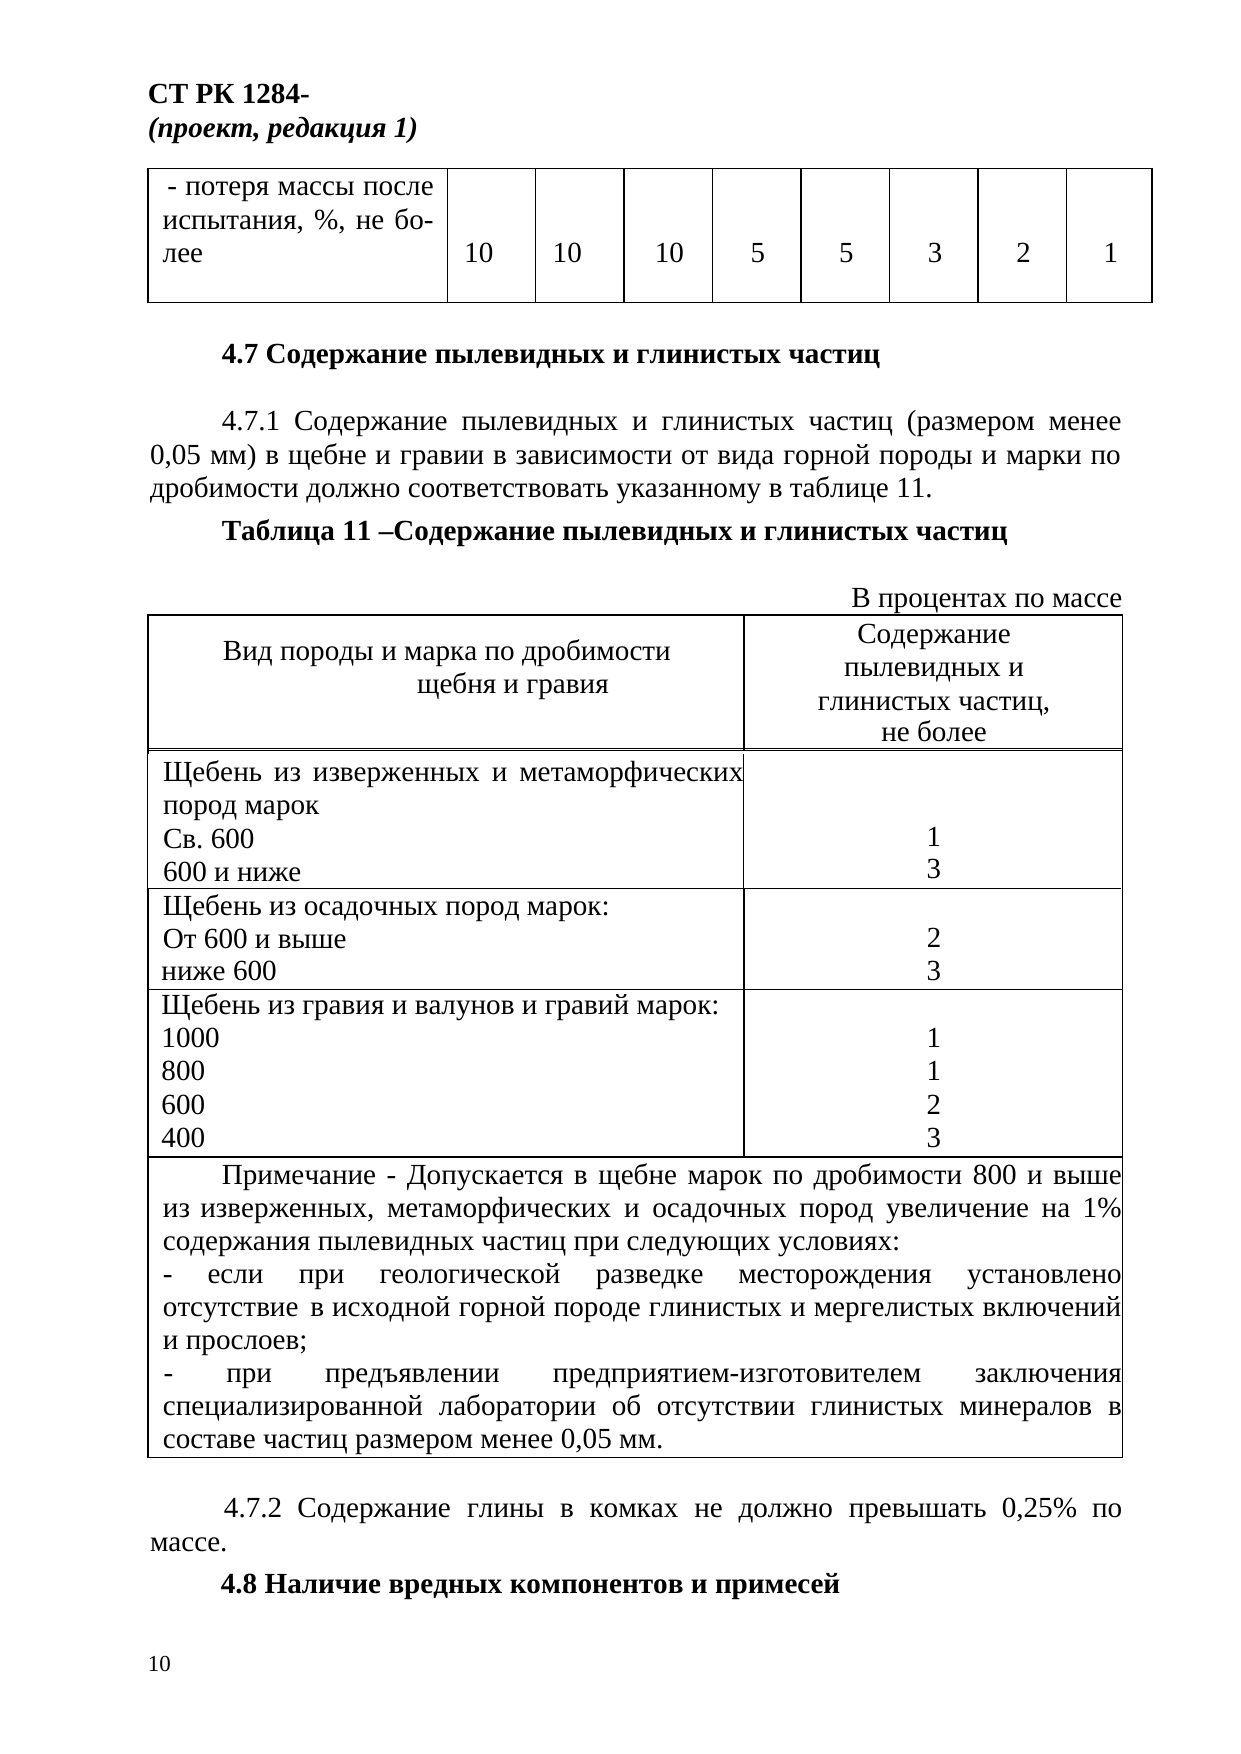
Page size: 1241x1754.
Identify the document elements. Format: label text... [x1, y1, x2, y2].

table_cell 5 [713, 169, 800, 301]
text 4.7.1 Содержание пылевидных и глинистых частиц (размером менее 0,05 мм) в щебне и гравии в зависимости от вида горной породы и марки по дробимости должно соответствовать указанному в таблице 11. [150, 403, 1122, 504]
table_cell 10 [625, 169, 712, 301]
table_cell - при предъявлении предприятием-изготовителем заключения специализированной лаборатории об отсутствии глинистых минералов в составе частиц размером менее 0,05 мм. [149, 1356, 1122, 1456]
table_cell ниже 600 [149, 955, 743, 988]
table_cell 1 [1067, 169, 1151, 301]
table_cell Примечание - Допускается в щебне марок по дробимости 800 и выше из изверженных, метаморфических и осадочных пород увеличение на 1% содержания пылевидных частиц при следующих условиях: [149, 1158, 1122, 1257]
table_cell 800 [149, 1056, 743, 1089]
table_cell [745, 990, 1122, 1022]
table_cell 2 [745, 1089, 1122, 1123]
subtitle 4.8 Наличие вредных компонентов и примесей [148, 1567, 1122, 1600]
table_cell 1 3 [744, 754, 1122, 888]
table_cell 10 [536, 169, 623, 301]
subtitle 4.7 Содержание пылевидных и глинистых частиц [150, 337, 1122, 370]
table_cell 3 [745, 1123, 1122, 1156]
table_cell 1000 [149, 1022, 743, 1056]
table_header Вид породы и марка по дробимости щебня и гравия [149, 616, 743, 748]
table_cell 1 [745, 1056, 1122, 1089]
table_cell - если при геологической разведке месторождения установлено отсутствие в исходной горной породе глинистых и мергелистых включений и прослоев; [149, 1257, 1122, 1356]
table_cell 3 [745, 955, 1122, 988]
table_cell 3 [890, 169, 977, 301]
table_cell 1 [745, 1022, 1122, 1056]
text Таблица 11 –Содержание пылевидных и глинистых частиц [150, 513, 1122, 547]
table_cell 600 [149, 1089, 743, 1123]
text В процентах по массе [150, 581, 1122, 614]
table_cell 10 [448, 169, 535, 301]
table_cell 2 [979, 169, 1066, 301]
table_cell Щебень из изверженных и метаморфических пород марок Св. 600 600 и ниже [148, 754, 743, 888]
table_cell 5 [802, 169, 889, 301]
table_cell 400 [149, 1123, 743, 1156]
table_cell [149, 169, 447, 301]
table_header Содержание пылевидных и глинистых частиц, не более [745, 616, 1122, 748]
table_cell Щебень из гравия и валунов и гравий марок: [149, 990, 743, 1022]
table_cell 2 [745, 888, 1122, 955]
table_cell Щебень из осадочных пород марок: От 600 и выше [149, 889, 743, 955]
text 4.7.2 Содержание глины в комках не должно превышать 0,25% по массе. [150, 1490, 1123, 1557]
